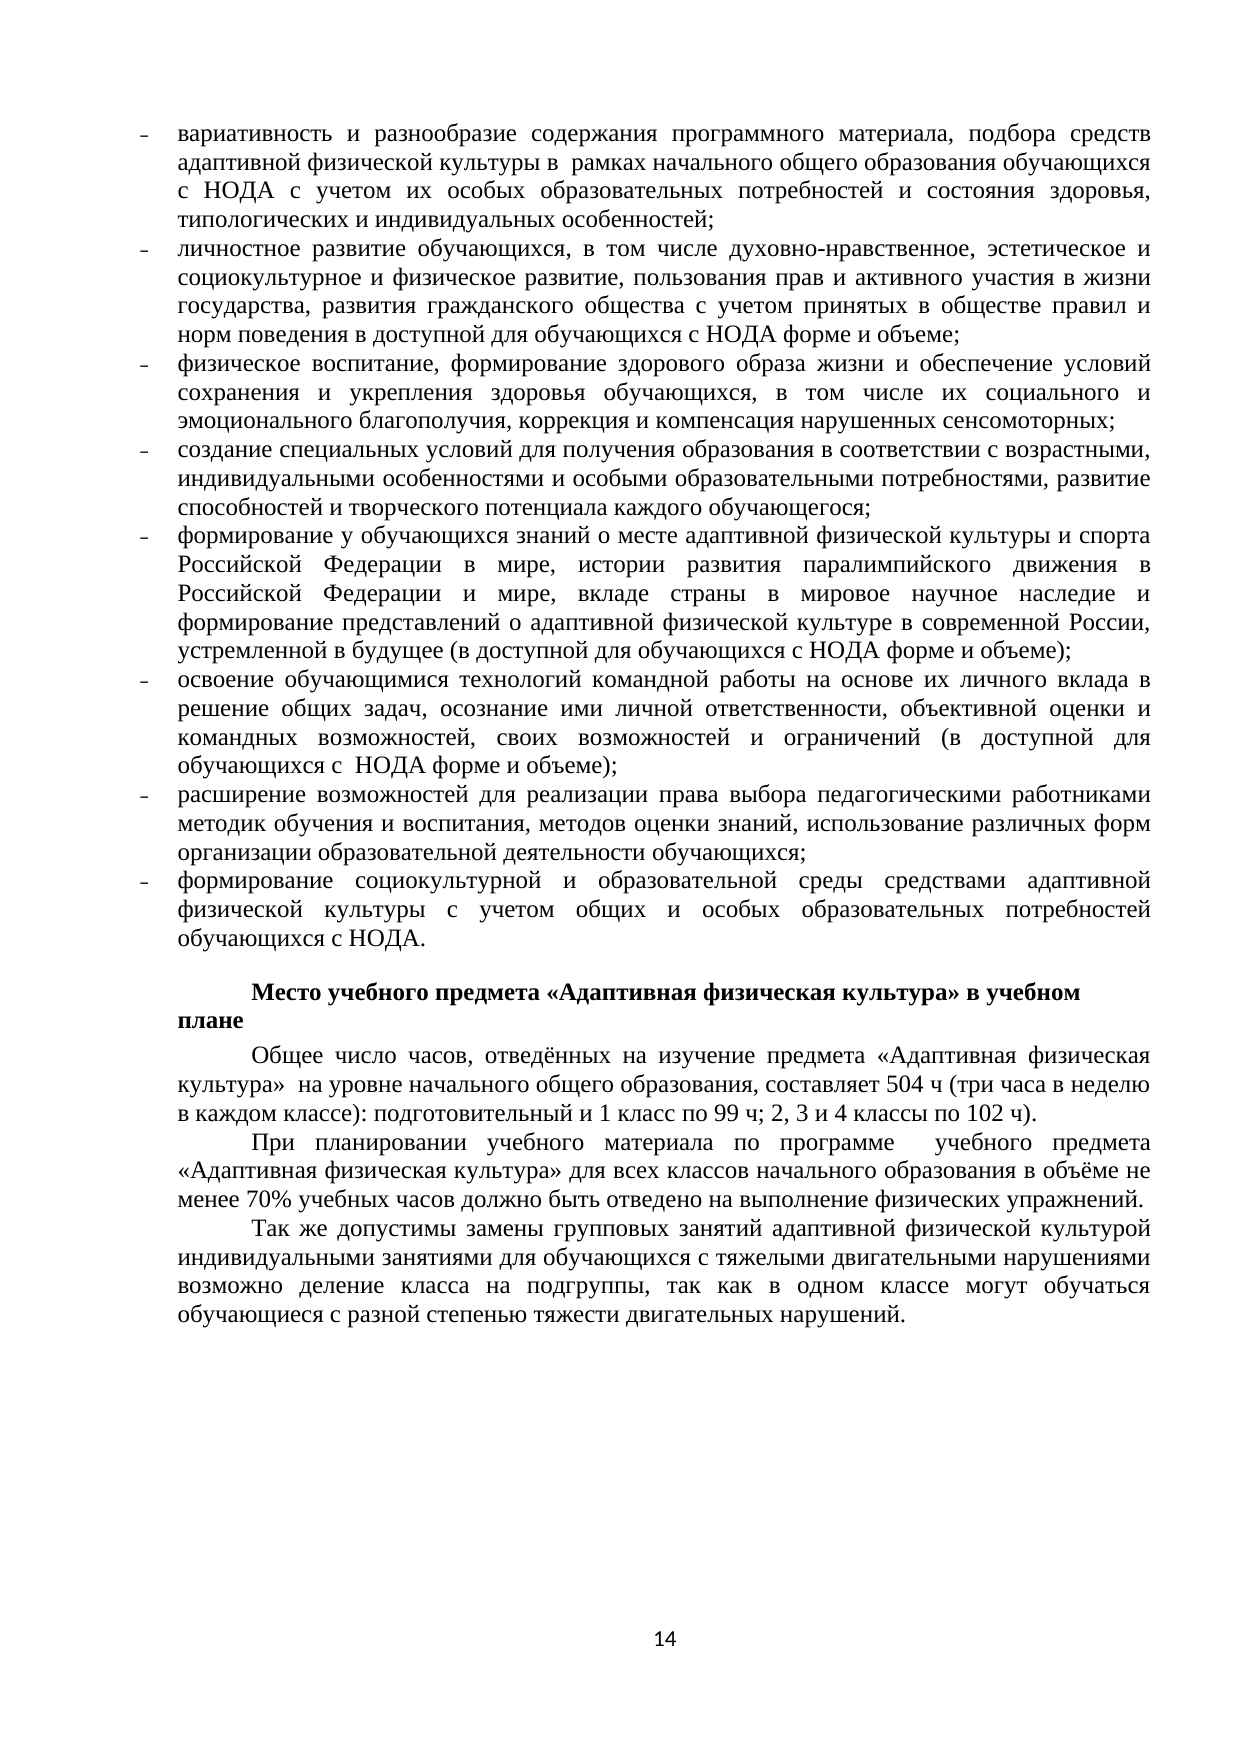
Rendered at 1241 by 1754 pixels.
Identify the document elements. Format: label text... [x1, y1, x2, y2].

list формирование у обучающихся знаний о месте адаптивной физической культуры и спорта Российской Федерации в мире, истории развития паралимпийского движения в Российской Федерации и мире, вкладе страны в мировое научное наследие и формирование представлений о адаптивной физической культуре в современной России, устремленной в будущее (в доступной для обучающихся с НОДА форме и объеме); [140, 521, 1152, 664]
text Так же допустимы замены групповых занятий адаптивной физической культурой индивидуальными занятиями для обучающихся с тяжелыми двигательными нарушениями возможно деление класса на подгруппы, так как в одном классе могут обучаться обучающиеся с разной степенью тяжести двигательных нарушений. [177, 1213, 1152, 1328]
list формирование социокультурной и образовательной среды средствами адаптивной физической культуры с учетом общих и особых образовательных потребностей обучающихся с НОДА. [140, 866, 1152, 952]
list освоение обучающимися технологий командной работы на основе их личного вклада в решение общих задач, осознание ими личной ответственности, объективной оценки и командных возможностей, своих возможностей и ограничений (в доступной для обучающихся с НОДА форме и объеме); [140, 664, 1152, 779]
list создание специальных условий для получения образования в соответствии с возрастными, индивидуальными особенностями и особыми образовательными потребностями, развитие способностей и творческого потенциала каждого обучающегося; [140, 434, 1152, 521]
subtitle Место учебного предмета «Адаптивная физическая культура» в учебном плане [177, 977, 1152, 1034]
list личностное развитие обучающихся, в том числе духовно-нравственное, эстетическое и социокультурное и физическое развитие, пользования прав и активного участия в жизни государства, развития гражданского общества с учетом принятых в обществе правил и норм поведения в доступной для обучающихся с НОДА форме и объеме; [140, 233, 1152, 348]
list расширение возможностей для реализации права выбора педагогическими работниками методик обучения и воспитания, методов оценки знаний, использование различных форм организации образовательной деятельности обучающихся; [140, 779, 1152, 866]
text Общее число часов, отведённых на изучение предмета «Адаптивная физическая культура» на уровне начального общего образования, составляет 504 ч (три часа в неделю в каждом классе): подготовительный и 1 класс по 99 ч; 2, 3 и 4 классы по 102 ч). [177, 1041, 1152, 1127]
list физическое воспитание, формирование здорового образа жизни и обеспечение условий сохранения и укрепления здоровья обучающихся, в том числе их социального и эмоционального благополучия, коррекция и компенсация нарушенных сенсомоторных; [140, 348, 1152, 434]
list вариативность и разнообразие содержания программного материала, подбора средств адаптивной физической культуры в рамках начального общего образования обучающихся с НОДА с учетом их особых образовательных потребностей и состояния здоровья, типологических и индивидуальных особенностей; [140, 118, 1152, 233]
text При планировании учебного материала по программе учебного предмета «Адаптивная физическая культура» для всех классов начального образования в объёме не менее 70% учебных часов должно быть отведено на выполнение физических упражнений. [177, 1127, 1152, 1213]
